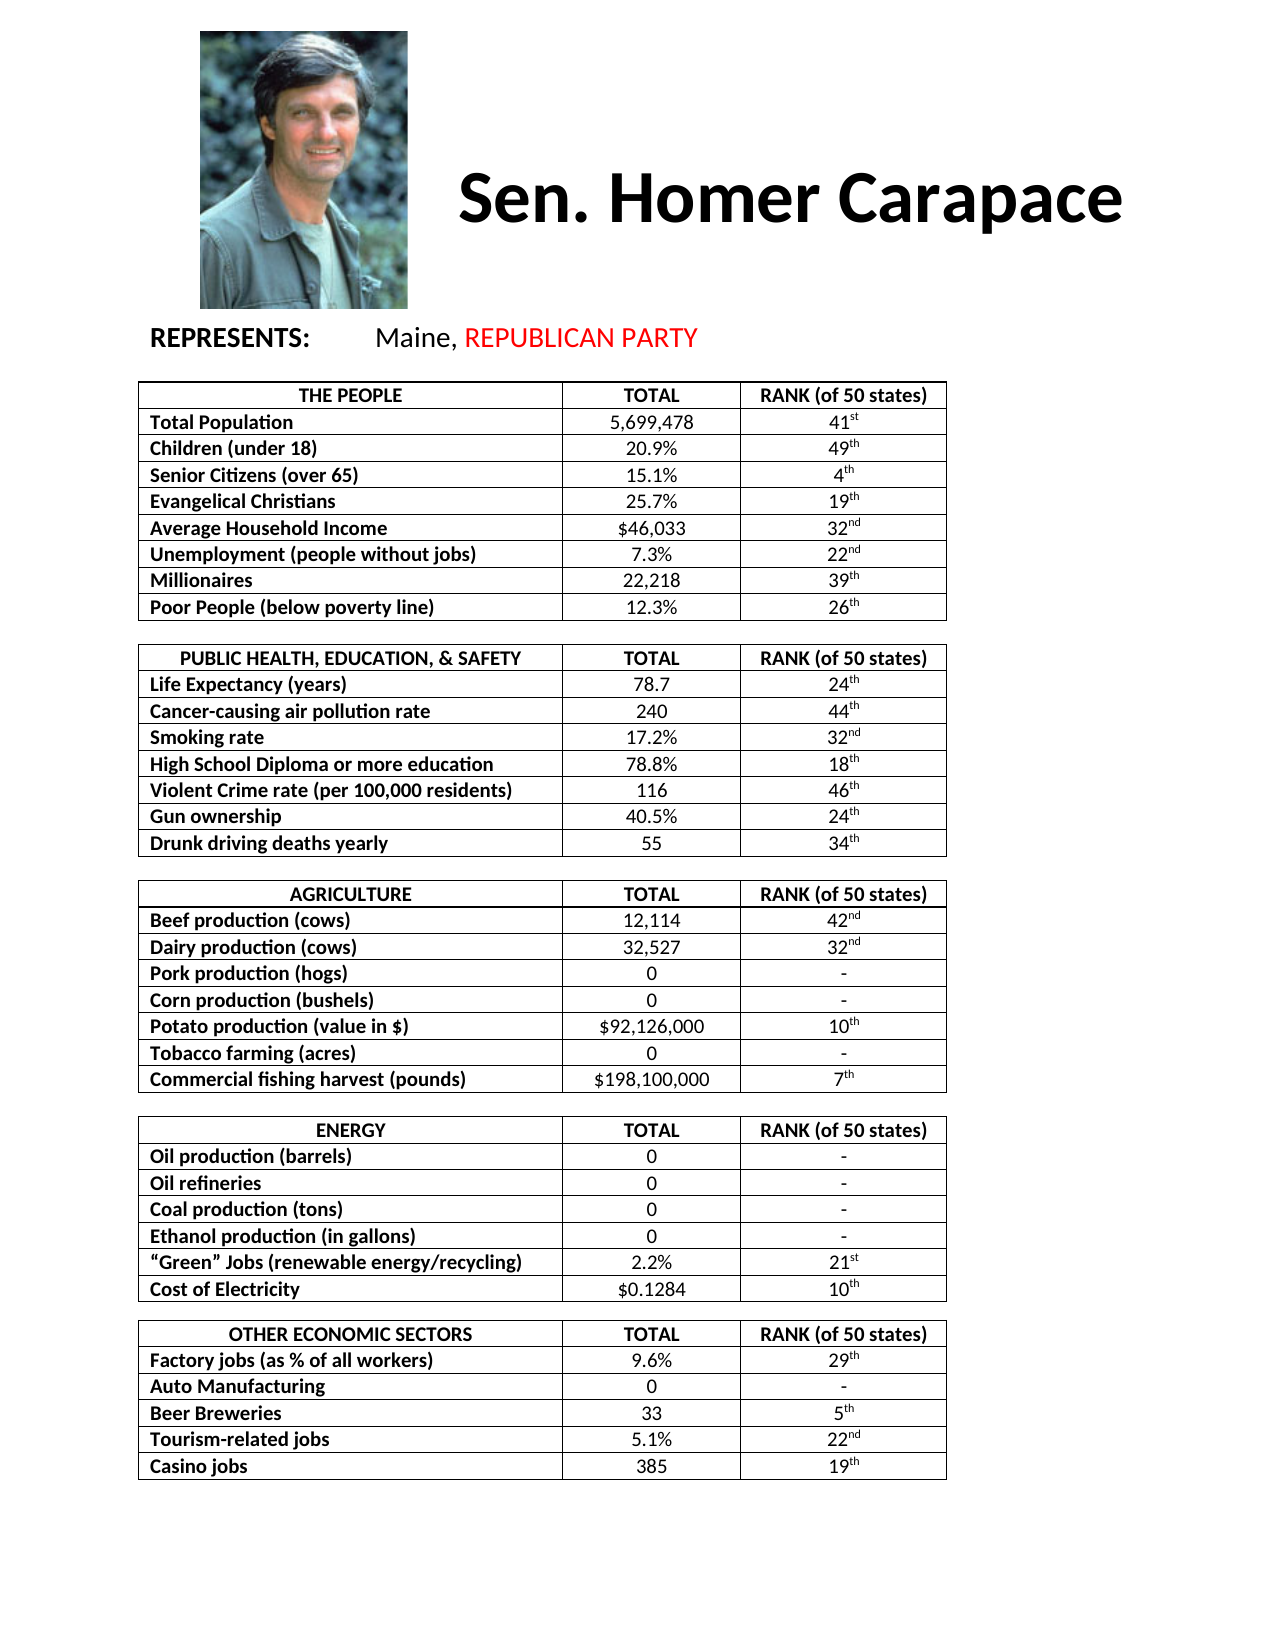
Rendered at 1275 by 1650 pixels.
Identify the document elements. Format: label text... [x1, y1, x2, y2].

table_cell 32nd [741, 515, 946, 540]
table_cell - [741, 1374, 946, 1399]
table_cell “Green” Jobs (renewable energy/recycling) [139, 1249, 562, 1275]
table_cell 24th [741, 804, 946, 829]
table_cell 25.7% [563, 488, 740, 514]
table_cell 385 [563, 1453, 740, 1478]
table_cell Evangelical Christians [139, 488, 562, 514]
table_cell - [741, 987, 946, 1012]
table_cell 44th [741, 698, 946, 723]
table_cell 20.9% [563, 435, 740, 461]
table_cell $46,033 [563, 515, 740, 540]
table_cell Pork production (hogs) [139, 960, 562, 986]
table_cell $92,126,000 [563, 1013, 740, 1039]
table_cell Gun ownership [139, 804, 562, 829]
table_cell 78.8% [563, 751, 740, 776]
table_cell 0 [563, 1170, 740, 1195]
table_cell 55 [563, 830, 740, 856]
table_cell Potato production (value in $) [139, 1013, 562, 1039]
table_cell Senior Citizens (over 65) [139, 462, 562, 487]
table_cell 22,218 [563, 568, 740, 593]
table_header AGRICULTURE [139, 881, 562, 906]
table_cell 7th [741, 1066, 946, 1092]
table_cell 19th [741, 1453, 946, 1478]
table_cell - [741, 1170, 946, 1195]
table_cell 15.1% [563, 462, 740, 487]
table_cell Oil refineries [139, 1170, 562, 1195]
table_cell Smoking rate [139, 724, 562, 750]
table_cell 0 [563, 1196, 740, 1222]
table_cell 40.5% [563, 804, 740, 829]
table_cell 0 [563, 1040, 740, 1065]
table_cell 41st [741, 409, 946, 434]
table_cell Drunk driving deaths yearly [139, 830, 562, 856]
table_cell Average Household Income [139, 515, 562, 540]
table_cell 12,114 [563, 908, 740, 933]
table_header RANK (of 50 states) [741, 383, 946, 408]
list Sen. Homer Carapace [408, 150, 1125, 242]
table_header RANK (of 50 states) [741, 645, 946, 670]
table_cell Commercial fishing harvest (pounds) [139, 1066, 562, 1092]
table_cell - [741, 1040, 946, 1065]
table_cell Oil production (barrels) [139, 1144, 562, 1169]
table_cell Children (under 18) [139, 435, 562, 461]
table_cell 4th [741, 462, 946, 487]
table_cell Corn production (bushels) [139, 987, 562, 1012]
table_cell 78.7 [563, 671, 740, 697]
table_cell Cost of Electricity [139, 1276, 562, 1301]
table_header RANK (of 50 states) [741, 1117, 946, 1142]
table_cell Tobacco farming (acres) [139, 1040, 562, 1065]
table_cell $198,100,000 [563, 1066, 740, 1092]
table_cell 0 [563, 1223, 740, 1248]
table_cell Unemployment (people without jobs) [139, 541, 562, 567]
picture [200, 31, 408, 309]
table_cell 116 [563, 777, 740, 803]
table_cell 32nd [741, 934, 946, 959]
table_cell Ethanol production (in gallons) [139, 1223, 562, 1248]
table_cell 19th [741, 488, 946, 514]
table_cell 7.3% [563, 541, 740, 567]
table_cell 26th [741, 594, 946, 619]
table_cell 33 [563, 1400, 740, 1426]
table_cell Total Population [139, 409, 562, 434]
text REPRESENTS: Maine, REPUBLICAN PARTY [150, 319, 1125, 355]
table_header RANK (of 50 states) [741, 881, 946, 906]
table_cell High School Diploma or more education [139, 751, 562, 776]
table_cell 24th [741, 671, 946, 697]
table_cell 42nd [741, 908, 946, 933]
table_cell 0 [563, 987, 740, 1012]
table_cell 9.6% [563, 1347, 740, 1373]
table_cell Factory jobs (as % of all workers) [139, 1347, 562, 1373]
table_cell Tourism-related jobs [139, 1427, 562, 1452]
table_cell Casino jobs [139, 1453, 562, 1478]
table_cell 0 [563, 1144, 740, 1169]
table_header TOTAL [563, 383, 740, 408]
table_cell 0 [563, 1374, 740, 1399]
table_header ENERGY [139, 1117, 562, 1142]
table_cell 0 [563, 960, 740, 986]
table_cell 46th [741, 777, 946, 803]
table_cell 22nd [741, 541, 946, 567]
table_cell Beer Breweries [139, 1400, 562, 1426]
table_cell 32nd [741, 724, 946, 750]
table_cell 49th [741, 435, 946, 461]
table_cell - [741, 1223, 946, 1248]
table_header PUBLIC HEALTH, EDUCATION, & SAFETY [139, 645, 562, 670]
table_cell 21st [741, 1249, 946, 1275]
table_cell 2.2% [563, 1249, 740, 1275]
table_cell Beef production (cows) [139, 908, 562, 933]
table_cell Millionaires [139, 568, 562, 593]
table_cell 34th [741, 830, 946, 856]
table_cell 18th [741, 751, 946, 776]
table_cell Violent Crime rate (per 100,000 residents) [139, 777, 562, 803]
table_cell 5th [741, 1400, 946, 1426]
table_header TOTAL [563, 645, 740, 670]
table_cell 5,699,478 [563, 409, 740, 434]
table_cell Dairy production (cows) [139, 934, 562, 959]
table_cell $0.1284 [563, 1276, 740, 1301]
table_cell 29th [741, 1347, 946, 1373]
table_cell 10th [741, 1013, 946, 1039]
table_cell 39th [741, 568, 946, 593]
table_cell 5.1% [563, 1427, 740, 1452]
table_cell Auto Manufacturing [139, 1374, 562, 1399]
table_cell 240 [563, 698, 740, 723]
table_cell Coal production (tons) [139, 1196, 562, 1222]
table_cell 12.3% [563, 594, 740, 619]
table_header TOTAL [563, 1321, 740, 1346]
table_cell - [741, 960, 946, 986]
table_cell Cancer-causing air pollution rate [139, 698, 562, 723]
table_cell 32,527 [563, 934, 740, 959]
table_header RANK (of 50 states) [741, 1321, 946, 1346]
table_cell - [741, 1196, 946, 1222]
table_header OTHER ECONOMIC SECTORS [139, 1321, 562, 1346]
table_cell 10th [741, 1276, 946, 1301]
table_cell 17.2% [563, 724, 740, 750]
table_cell 22nd [741, 1427, 946, 1452]
table_header THE PEOPLE [139, 383, 562, 408]
table_cell Life Expectancy (years) [139, 671, 562, 697]
table_header TOTAL [563, 881, 740, 906]
table_cell Poor People (below poverty line) [139, 594, 562, 619]
table_header TOTAL [563, 1117, 740, 1142]
table_cell - [741, 1144, 946, 1169]
